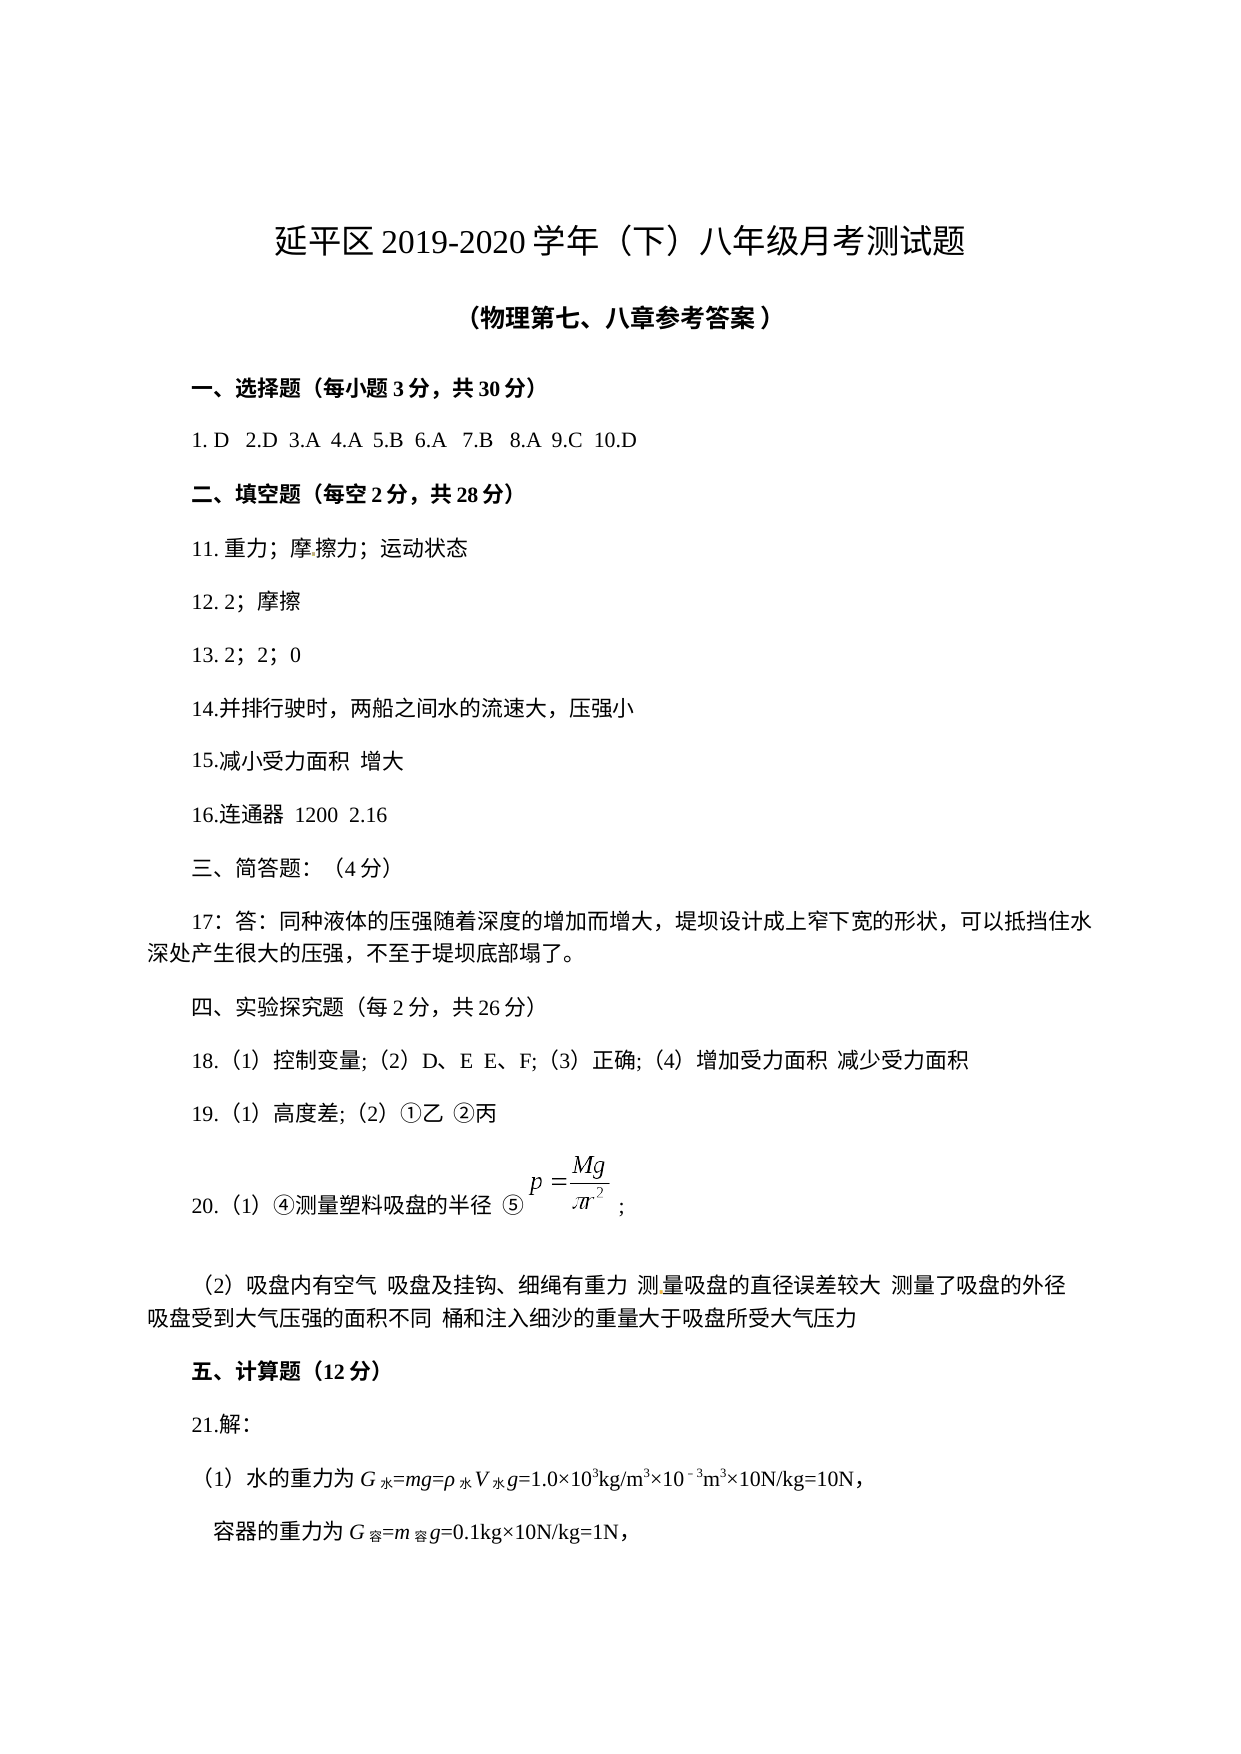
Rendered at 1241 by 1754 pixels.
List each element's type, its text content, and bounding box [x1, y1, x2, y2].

text 12. 2；摩擦 [148, 583, 1092, 616]
text 15.减小受力面积 增大 [148, 743, 1092, 776]
text 二、填空题（每空2分，共28分） [148, 477, 1092, 509]
text 五、计算题（12分） [148, 1353, 1092, 1386]
text 四、实验探究题（每2分，共26分） [148, 989, 1092, 1022]
text 19.（1）高度差;（2）①乙 ②丙 [148, 1096, 1092, 1128]
text 13. 2；2；0 [148, 637, 1092, 669]
text 容器的重力为G容=m容g=0.1kg×10N/kg=1N， [148, 1513, 1092, 1546]
text 14.并排行驶时，两船之间水的流速大，压强小 [148, 690, 1092, 723]
text 16.连通器 1200 2.16 [148, 797, 1092, 829]
text 三、简答题：（4分） [148, 850, 1092, 883]
text 20.（1）④测量塑料吸盘的半径 ⑤ ; [148, 1149, 1092, 1247]
text 21.解： [148, 1407, 1092, 1439]
text （物理第七、八章参考答案 ） [148, 284, 1092, 349]
text 11. 重力；摩擦力；运动状态 [148, 530, 1092, 563]
text 1. D 2.D 3.A 4.A 5.B 6.A 7.B 8.A 9.C 10.D [148, 423, 1092, 456]
text （2）吸盘内有空气 吸盘及挂钩、细绳有重力 测量吸盘的直径误差较大 测量了吸盘的外径 吸盘受到大气压强的面积不同 桶和注入细沙的重量大于吸盘所受大气压力 [148, 1268, 1092, 1333]
text 17：答：同种液体的压强随着深度的增加而增大，堤坝设计成上窄下宽的形状，可以抵挡住水深处产生很大的压强，不至于堤坝底部塌了。 [148, 903, 1092, 968]
text 18.（1）控制变量;（2）D、E E、F;（3）正确;（4）增加受力面积 减少受力面积 [148, 1043, 1092, 1075]
text （1）水的重力为G水=mg=ρ水V水g=1.0×103kg/m3×10﹣3m3×10N/kg=10N， [148, 1460, 1092, 1493]
text 一、选择题（每小题3分，共30分） [148, 370, 1092, 403]
text 延平区2019-2020学年（下）八年级月考测试题 [148, 215, 1092, 263]
